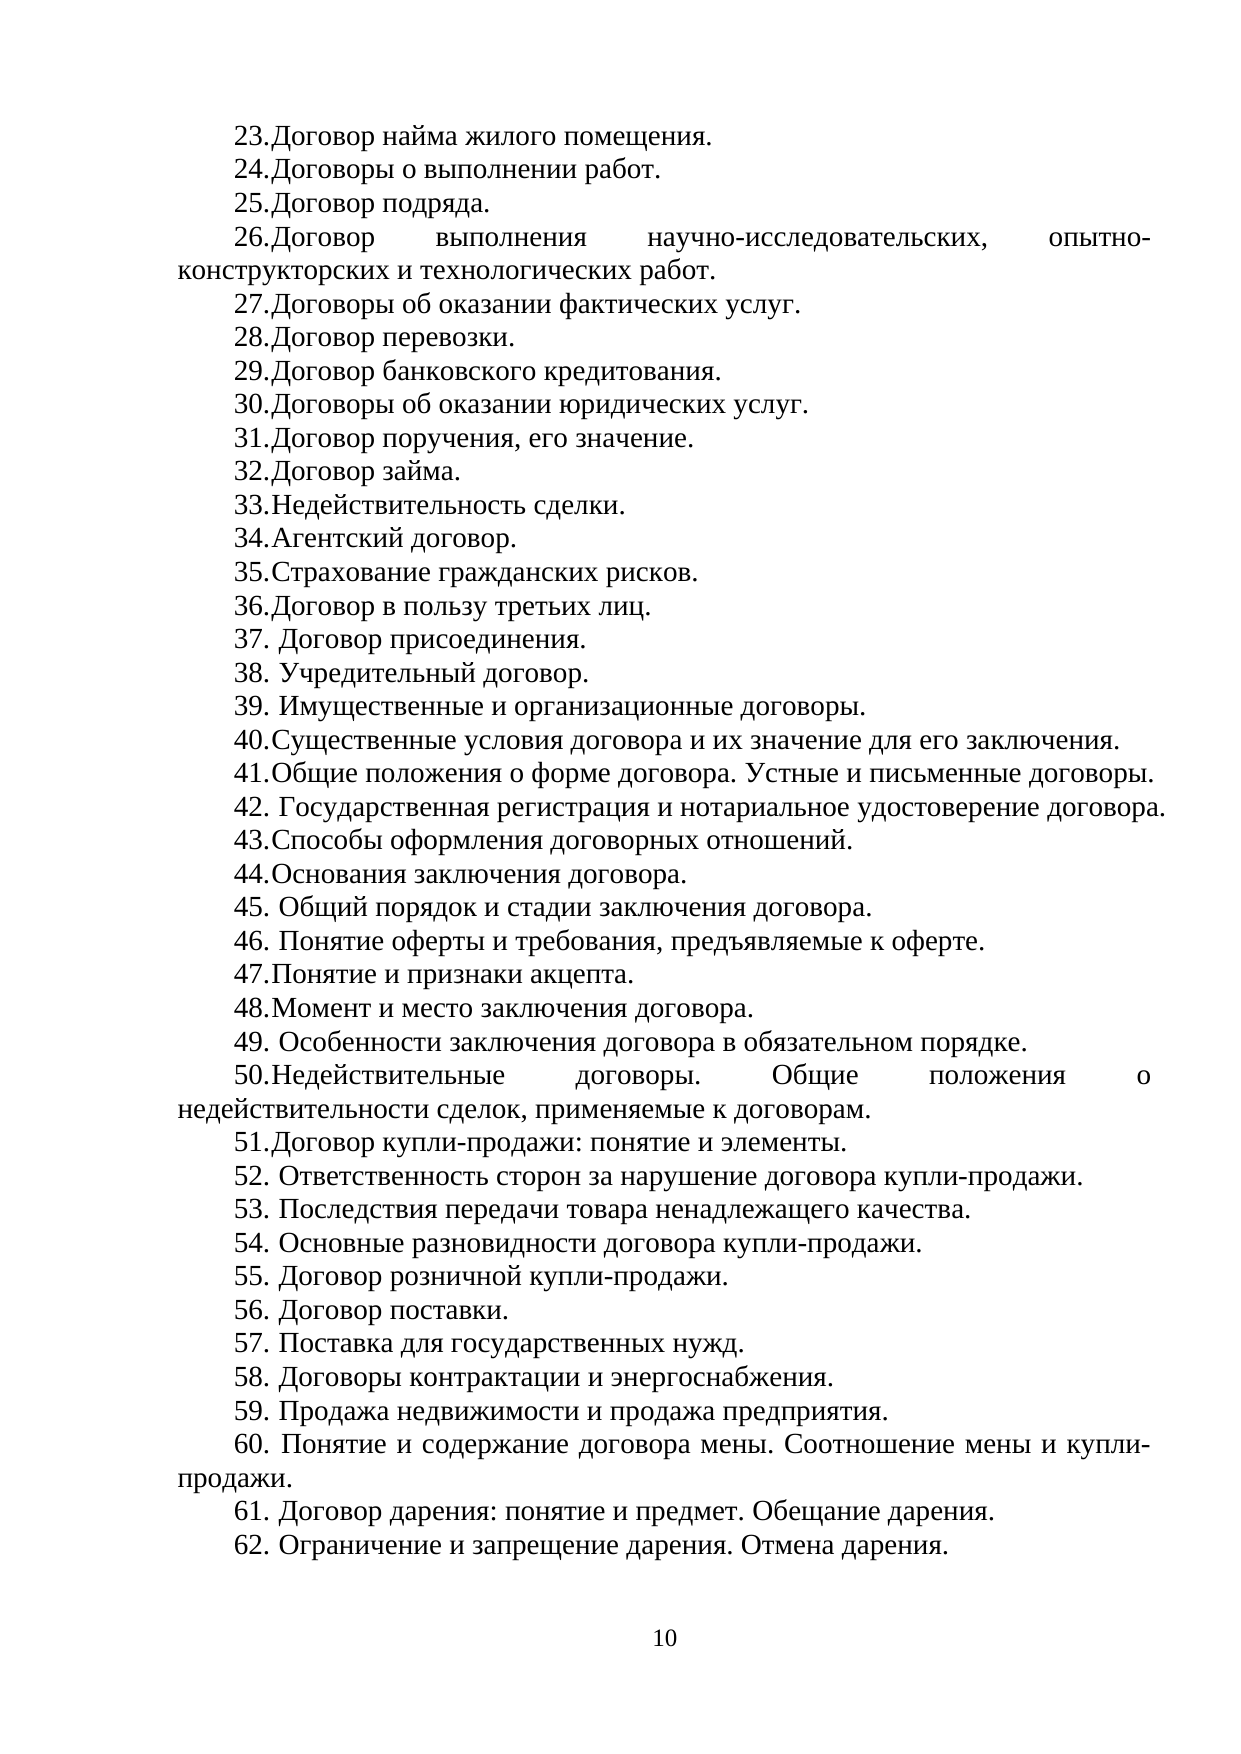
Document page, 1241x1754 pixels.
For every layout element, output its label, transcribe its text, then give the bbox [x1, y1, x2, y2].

list Понятие и признаки акцепта. [177, 957, 1152, 990]
list Договор купли-продажи: понятие и элементы. [177, 1124, 1152, 1158]
list Договор займа. [177, 453, 1152, 487]
list Договор поручения, его значение. [177, 420, 1152, 453]
list Понятие оферты и требования, предъявляемые к оферте. [177, 923, 1152, 957]
list Существенные условия договора и их значение для его заключения. [177, 722, 1152, 755]
list Основания заключения договора. [177, 856, 1152, 889]
list Ответственность сторон за нарушение договора купли-продажи. [177, 1158, 1152, 1191]
list Последствия передачи товара ненадлежащего качества. [177, 1191, 1152, 1225]
list Договор поставки. [177, 1292, 1152, 1326]
list Страхование гражданских рисков. [177, 554, 1152, 588]
list Договор розничной купли-продажи. [177, 1258, 1152, 1292]
list Имущественные и организационные договоры. [177, 688, 1152, 722]
list Договор дарения: понятие и предмет. Обещание дарения. [177, 1493, 1152, 1527]
list Договор подряда. [177, 185, 1152, 219]
list Понятие и содержание договора мены. Соотношение мены и купли-продажи. [177, 1426, 1152, 1493]
list Договоры об оказании фактических услуг. [177, 286, 1152, 319]
list Договор найма жилого помещения. [177, 118, 1152, 152]
list Договор банковского кредитования. [177, 353, 1152, 386]
list Общие положения о форме договора. Устные и письменные договоры. [177, 755, 1190, 789]
list Общий порядок и стадии заключения договора. [177, 889, 1152, 923]
list Основные разновидности договора купли-продажи. [177, 1225, 1152, 1258]
list Договор в пользу третьих лиц. [177, 588, 1152, 621]
list Учредительный договор. [177, 655, 1152, 688]
list Договор перевозки. [177, 319, 1152, 353]
list Государственная регистрация и нотариальное удостоверение договора. [177, 789, 1171, 822]
list Агентский договор. [177, 521, 1152, 554]
list Способы оформления договорных отношений. [177, 822, 1152, 856]
list Договор выполнения научно-исследовательских, опытно-конструкторских и технологических работ. [177, 219, 1152, 286]
list Ограничение и запрещение дарения. Отмена дарения. [177, 1527, 1152, 1560]
list Договоры о выполнении работ. [177, 152, 1152, 185]
list Недействительность сделки. [177, 487, 1152, 521]
list Договоры контрактации и энергоснабжения. [177, 1359, 1152, 1393]
list Особенности заключения договора в обязательном порядке. [177, 1024, 1152, 1057]
list Продажа недвижимости и продажа предприятия. [177, 1393, 1152, 1426]
list Договор присоединения. [177, 621, 1152, 655]
list Договоры об оказании юридических услуг. [177, 386, 1152, 420]
list Поставка для государственных нужд. [177, 1326, 1152, 1359]
list Момент и место заключения договора. [177, 990, 1152, 1024]
list Недействительные договоры. Общие положения о недействительности сделок, применяемые к договорам. [177, 1057, 1152, 1124]
